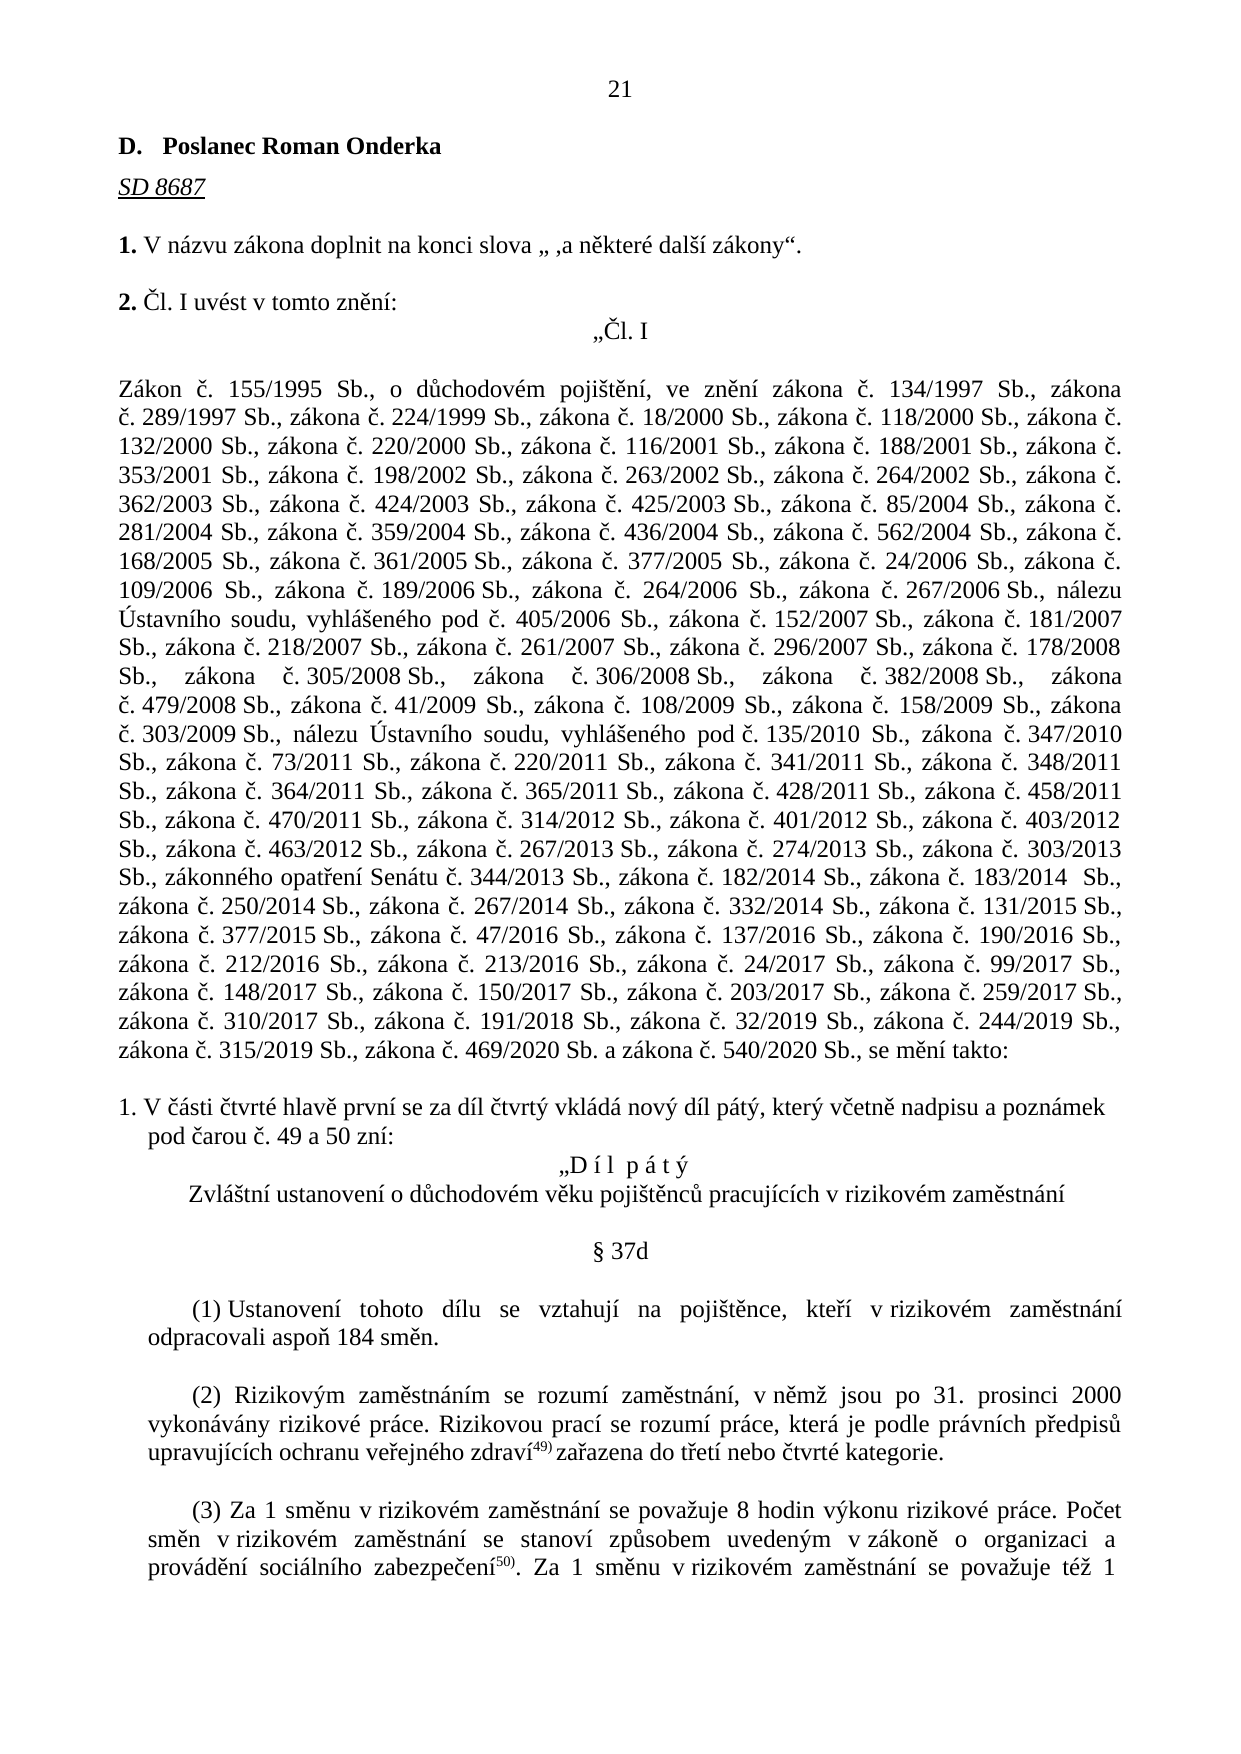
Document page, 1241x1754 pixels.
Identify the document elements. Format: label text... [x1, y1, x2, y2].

text 2. Čl. I uvést v tomto znění: [118, 287, 1122, 316]
text § 37d [118, 1236, 1122, 1265]
text „D í l p á t ý [118, 1150, 1122, 1179]
text 1. V názvu zákona doplnit na konci slova „ ,a některé další zákony“. [118, 230, 1122, 259]
text 1. V části čtvrté hlavě první se za díl čtvrtý vkládá nový díl pátý, který včetně nadpisu a poznámek pod čarou č. 49 a 50 zní: [118, 1092, 1122, 1150]
text SD 8687 [118, 172, 1122, 201]
text Zákon č. 155/1995 Sb., o důchodovém pojištění, ve znění zákona č. 134/1997 Sb., zákona č. 289/1997 Sb., zákona č. 224/1999 Sb., zákona č. 18/2000 Sb., zákona č. 118/2000 Sb., zákona č. 132/2000 Sb., zákona č. 220/2000 Sb., zákona č. 116/2001 Sb., zákona č. 188/2001 Sb., zákona č. 353/2001 Sb., zákona č. 198/2002 Sb., zákona č. 263/2002 Sb., zákona č. 264/2002 Sb., zákona č. 362/2003 Sb., zákona č. 424/2003 Sb., zákona č. 425/2003 Sb., zákona č. 85/2004 Sb., zákona č. 281/2004 Sb., zákona č. 359/2004 Sb., zákona č. 436/2004 Sb., zákona č. 562/2004 Sb., zákona č. 168/2005 Sb., zákona č. 361/2005 Sb., zákona č. 377/2005 Sb., zákona č. 24/2006 Sb., zákona č. 109/2006 Sb., zákona č. 189/2006 Sb., zákona č. 264/2006 Sb., zákona č. 267/2006 Sb., nálezu Ústavního soudu, vyhlášeného pod č. 405/2006 Sb., zákona č. 152/2007 Sb., zákona č. 181/2007 Sb., zákona č. 218/2007 Sb., zákona č. 261/2007 Sb., zákona č. 296/2007 Sb., zákona č. 178/2008 Sb., zákona č. 305/2008 Sb., zákona č. 306/2008 Sb., zákona č. 382/2008 Sb., zákona č. 479/2008 Sb., zákona č. 41/2009 Sb., zákona č. 108/2009 Sb., zákona č. 158/2009 Sb., zákona č. 303/2009 Sb., nálezu Ústavního soudu, vyhlášeného pod č. 135/2010 Sb., zákona č. 347/2010 Sb., zákona č. 73/2011 Sb., zákona č. 220/2011 Sb., zákona č. 341/2011 Sb., zákona č. 348/2011 Sb., zákona č. 364/2011 Sb., zákona č. 365/2011 Sb., zákona č. 428/2011 Sb., zákona č. 458/2011 Sb., zákona č. 470/2011 Sb., zákona č. 314/2012 Sb., zákona č. 401/2012 Sb., zákona č. 403/2012 Sb., zákona č. 463/2012 Sb., zákona č. 267/2013 Sb., zákona č. 274/2013 Sb., zákona č. 303/2013 Sb., zákonného opatření Senátu č. 344/2013 Sb., zákona č. 182/2014 Sb., zákona č. 183/2014 Sb., zákona č. 250/2014 Sb., zákona č. 267/2014 Sb., zákona č. 332/2014 Sb., zákona č. 131/2015 Sb., zákona č. 377/2015 Sb., zákona č. 47/2016 Sb., zákona č. 137/2016 Sb., zákona č. 190/2016 Sb., zákona č. 212/2016 Sb., zákona č. 213/2016 Sb., zákona č. 24/2017 Sb., zákona č. 99/2017 Sb., zákona č. 148/2017 Sb., zákona č. 150/2017 Sb., zákona č. 203/2017 Sb., zákona č. 259/2017 Sb., zákona č. 310/2017 Sb., zákona č. 191/2018 Sb., zákona č. 32/2019 Sb., zákona č. 244/2019 Sb., zákona č. 315/2019 Sb., zákona č. 469/2020 Sb. a zákona č. 540/2020 Sb., se mění takto: [118, 374, 1122, 1064]
text (1) Ustanovení tohoto dílu se vztahují na pojištěnce, kteří v rizikovém zaměstnání odpracovali aspoň 184 směn. [148, 1294, 1122, 1351]
text Zvláštní ustanovení o důchodovém věku pojištěnců pracujících v rizikovém zaměstnání [118, 1179, 1122, 1207]
text Poslanec Roman Onderka [118, 131, 1122, 160]
text (2) Rizikovým zaměstnáním se rozumí zaměstnání, v němž jsou po 31. prosinci 2000 vykonávány rizikové práce. Rizikovou prací se rozumí práce, která je podle právních předpisů upravujících ochranu veřejného zdraví49) zařazena do třetí nebo čtvrté kategorie. [148, 1380, 1122, 1466]
text „Čl. I [118, 316, 1122, 345]
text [148, 1495, 1122, 1581]
